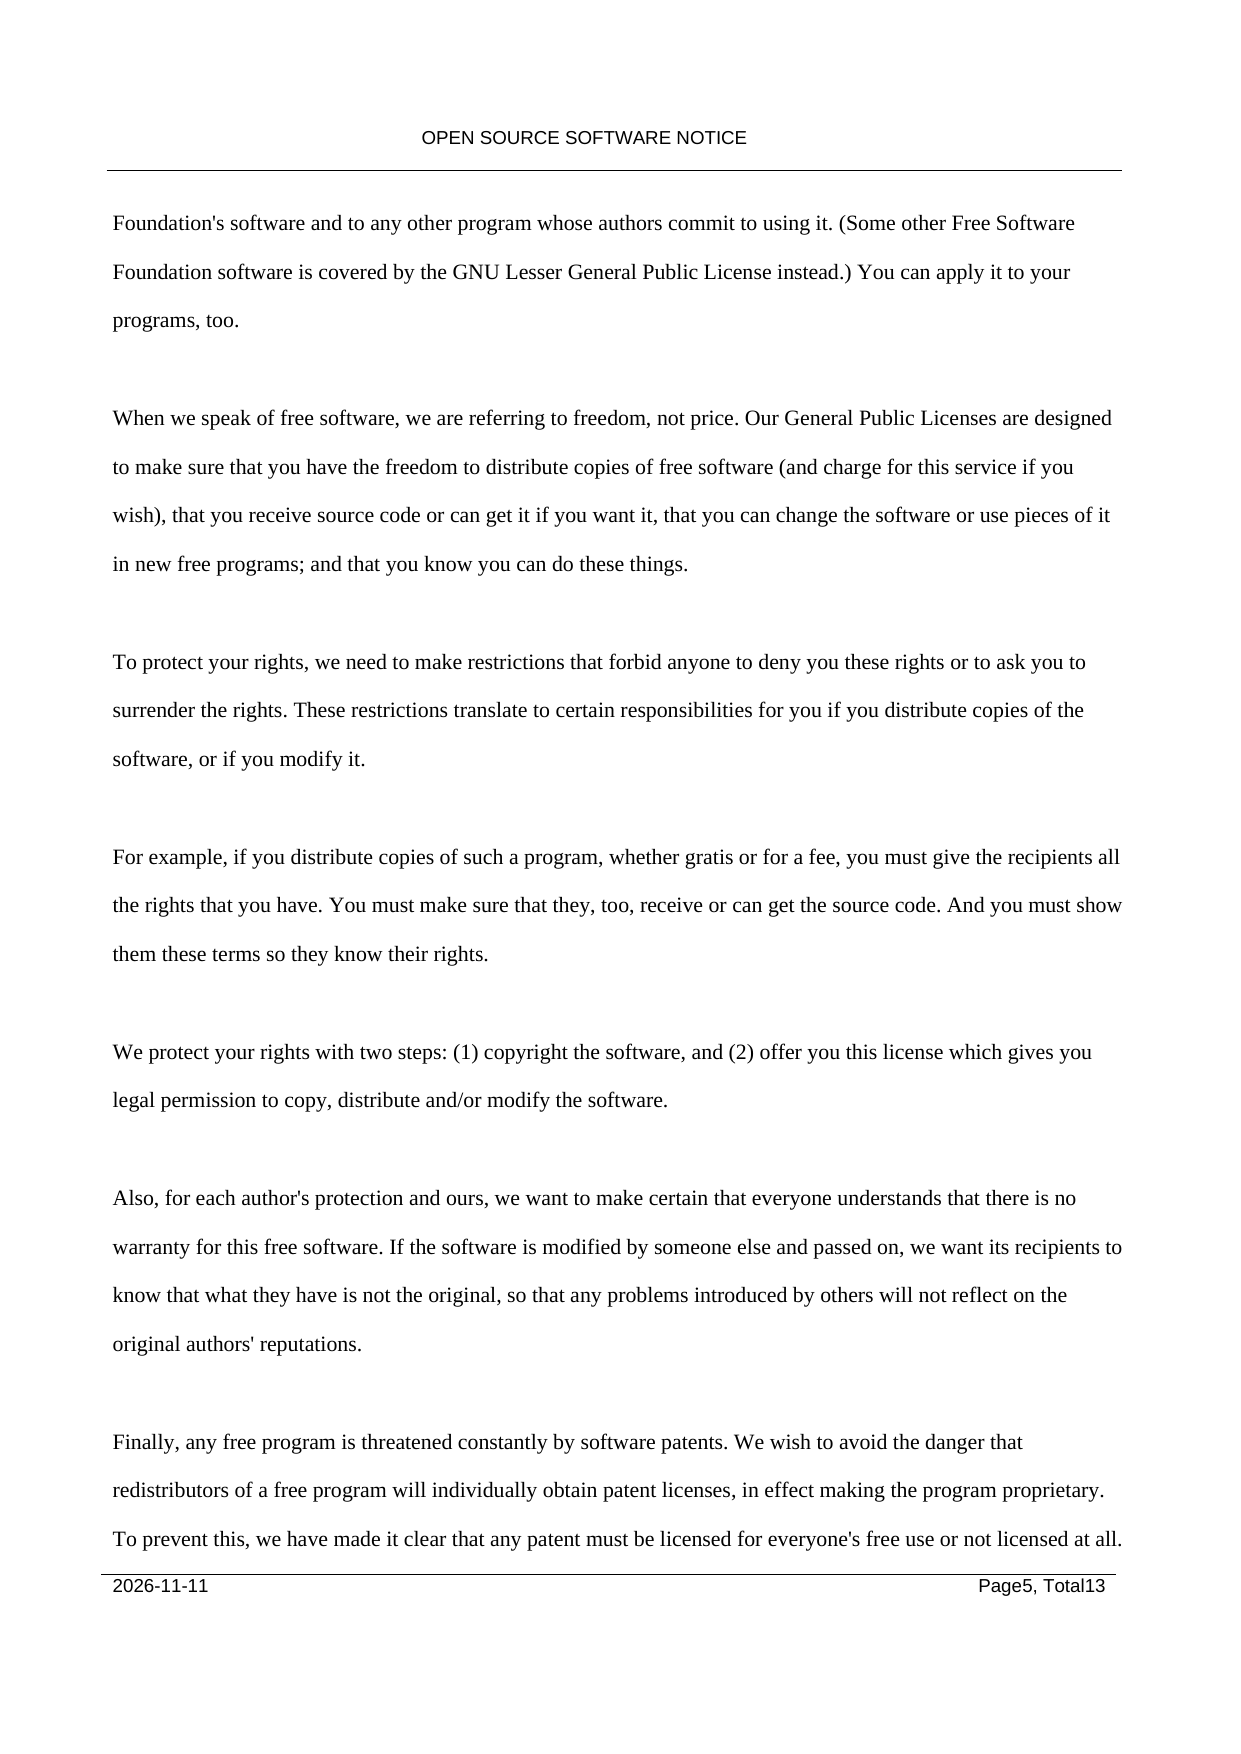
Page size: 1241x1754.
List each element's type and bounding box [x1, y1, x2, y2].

text [112, 206, 1128, 1555]
